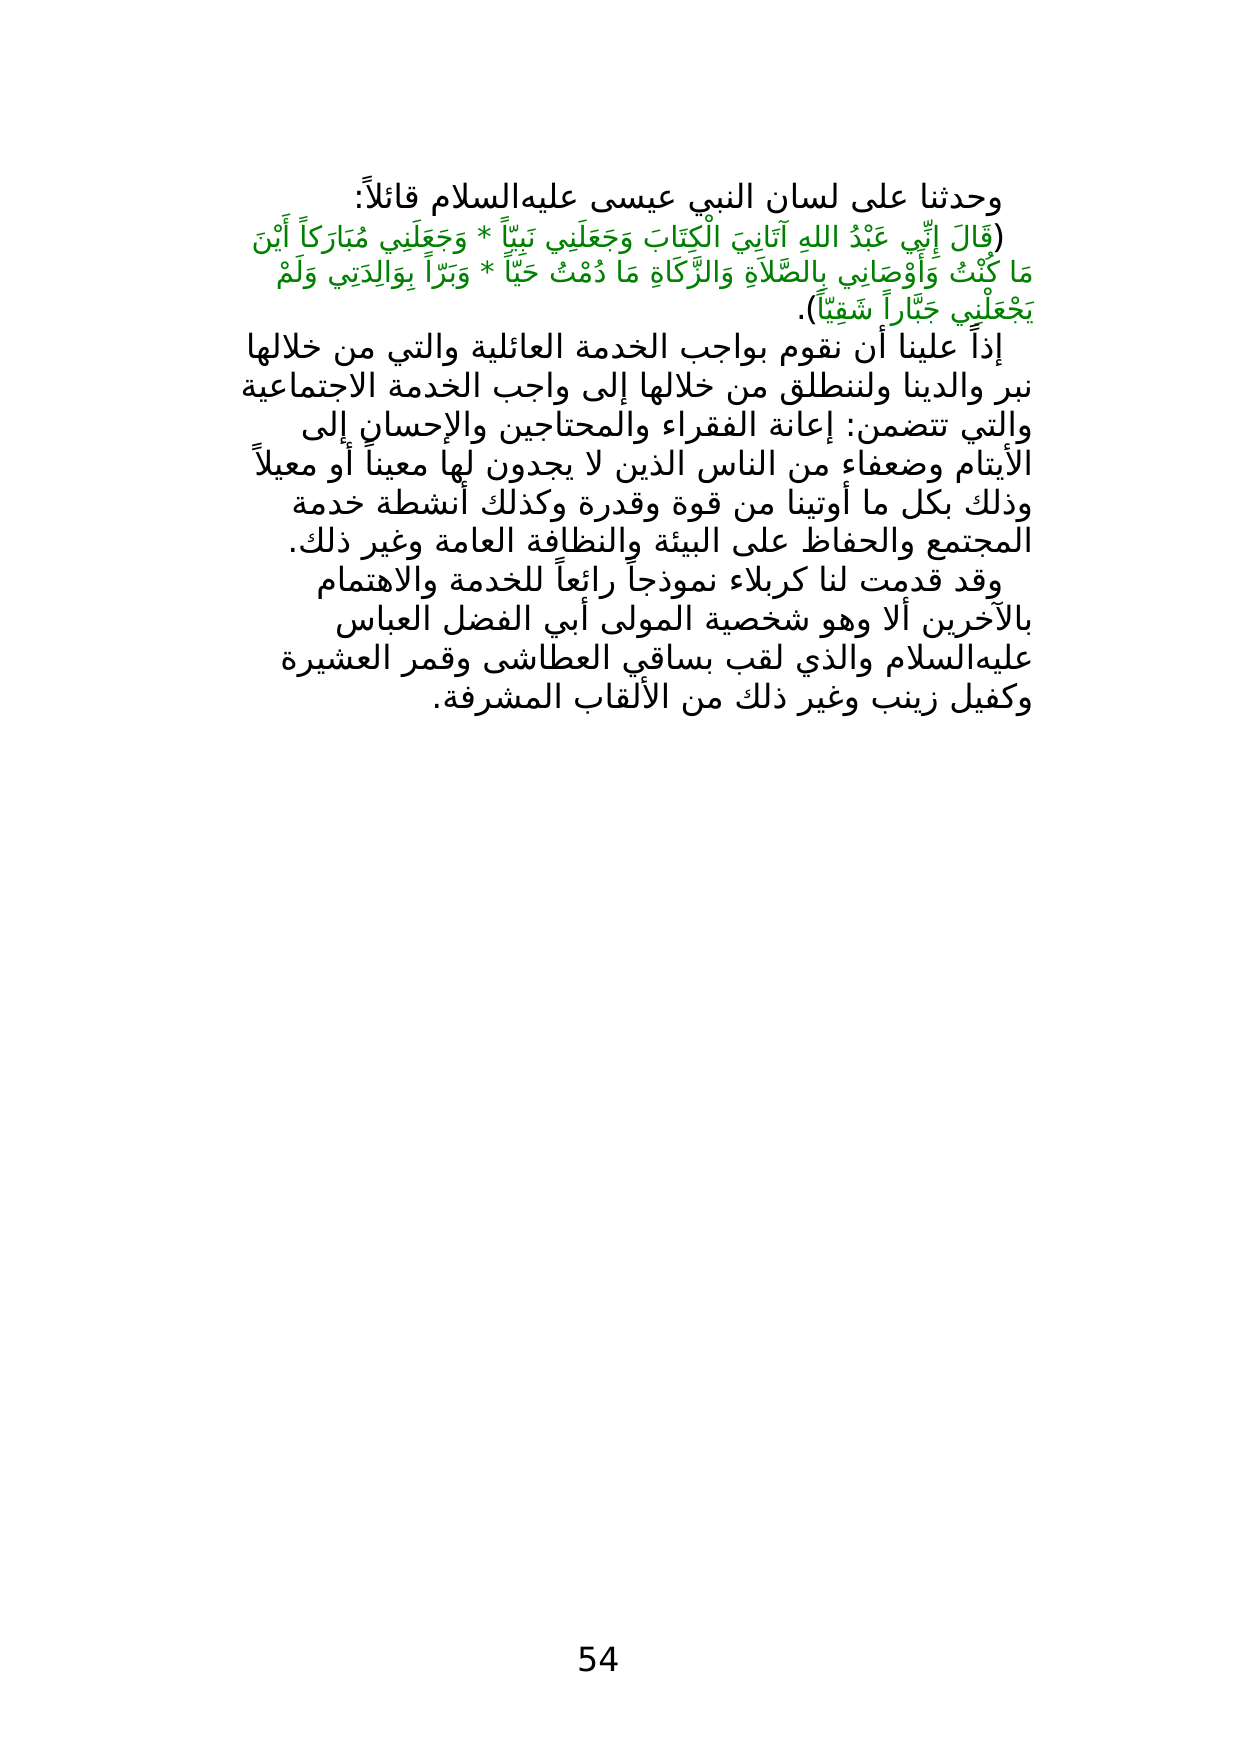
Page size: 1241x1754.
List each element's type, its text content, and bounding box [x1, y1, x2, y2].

text وقد قدمت لنا كربلاء نموذجاً رائعاً للخدمة والاهتمام بالآخرين ألا وهو شخصية المولى أبي الفضل العباس عليه‌السلام والذي لقب بساقي العطاشى وقمر العشيرة وكفيل زينب وغير ذلك من الألقاب المشرفة. [222, 561, 1033, 716]
text وحدثنا على لسان النبي عيسى عليه‌السلام قائلاً: [222, 177, 1033, 216]
text إذاً علينا أن نقوم بواجب الخدمة العائلية والتي من خلالها نبر والدينا ولننطلق من خلالها إلى واجب الخدمة الاجتماعية والتي تتضمن: إعانة الفقراء والمحتاجين والإحسان إلى الأيتام وضعفاء من الناس الذين لا يجدون لها معيناً أو معيلاً وذلك بكل ما أوتينا من قوة وقدرة وكذلك أنشطة خدمة المجتمع والحفاظ على البيئة والنظافة العامة وغير ذلك. [222, 328, 1033, 561]
text ﴿قَالَ إِنِّي عَبْدُ اللهِ آتَانِيَ الْكِتَابَ وَجَعَلَنِي نَبِيّاً * وَجَعَلَنِي مُبَارَكاً أَيْنَ مَا كُنْتُ ‎وَأَوْصَانِي بِالصَّلاَةِ وَالزَّكَاةِ مَا دُمْتُ حَيّاً * وَبَرّاً بِوَالِدَتِي وَلَمْ يَجْعَلْنِي جَبَّاراً شَقِيّاً﴾. [222, 216, 1033, 328]
